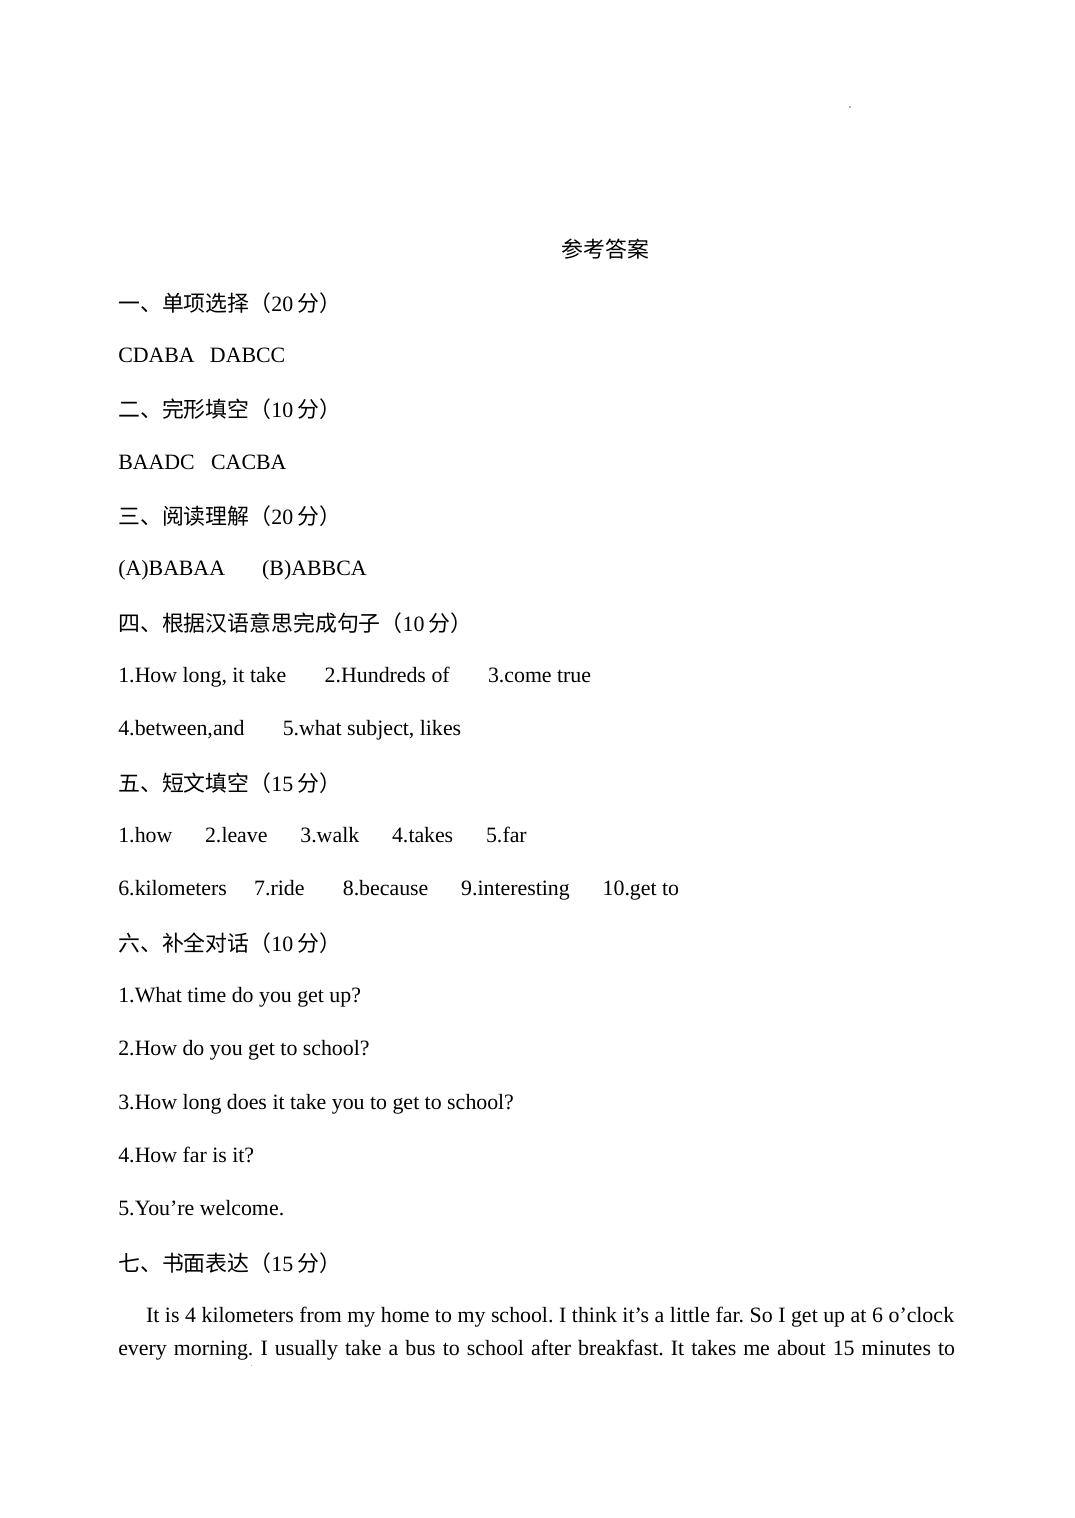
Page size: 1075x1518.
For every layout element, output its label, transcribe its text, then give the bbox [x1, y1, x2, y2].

list BAADC CACBA [118, 445, 957, 478]
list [118, 1298, 957, 1363]
list 3.How long does it take you to get to school? [118, 1085, 957, 1118]
list 五、短文填空（15分） [118, 765, 957, 798]
list 单项选择（20分） [118, 285, 957, 318]
list 完形填空（10分） [118, 392, 957, 424]
list 1.How long, it take 2.Hundreds of 3.come true [118, 658, 957, 691]
list 四、根据汉语意思完成句子（10分） [118, 605, 957, 638]
list (A)BABAA (B)ABBCA [118, 552, 957, 584]
list 三、阅读理解（20分） [118, 498, 957, 531]
list 六、补全对话（10分） [118, 925, 957, 958]
list 七、书面表达（15分） [118, 1245, 957, 1278]
list CDABA DABCC [118, 338, 957, 371]
list 4.How far is it? [118, 1138, 957, 1171]
list 参考答案 [118, 232, 957, 264]
list 5.You’re welcome. [118, 1192, 957, 1224]
list 2.How do you get to school? [118, 1032, 957, 1064]
list 1.What time do you get up? [118, 978, 957, 1011]
list 6.kilometers 7.ride 8.because 9.interesting 10.get to [118, 872, 957, 904]
list 4.between,and 5.what subject, likes [118, 712, 957, 744]
list 1.how 2.leave 3.walk 4.takes 5.far [118, 818, 957, 851]
